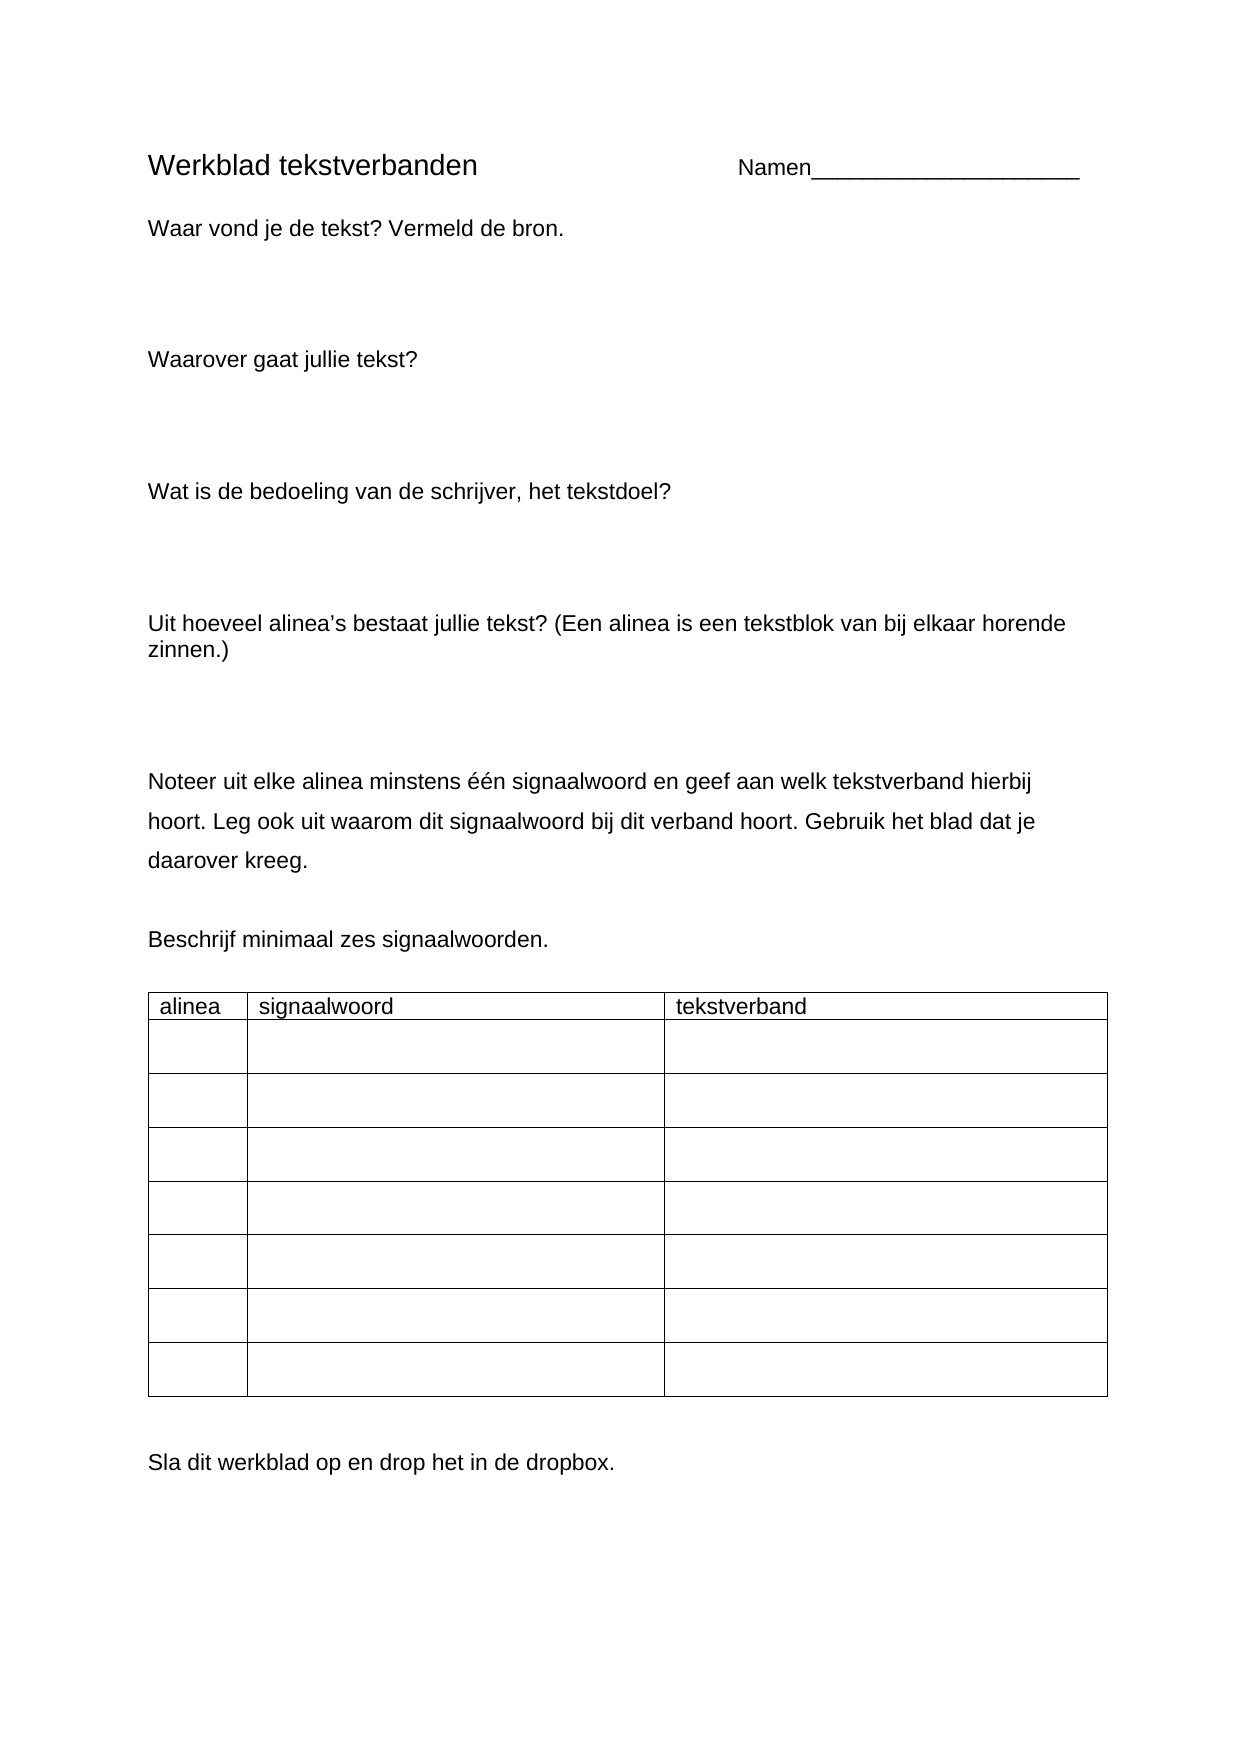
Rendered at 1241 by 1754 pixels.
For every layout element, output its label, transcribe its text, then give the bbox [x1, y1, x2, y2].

table_cell [149, 1020, 247, 1073]
table_cell [665, 1020, 1107, 1073]
table_header tekstverband [665, 993, 1107, 1019]
table_cell [248, 1020, 664, 1073]
text Uit hoeveel alinea’s bestaat jullie tekst? (Een alinea is een tekstblok van bij elkaar horende zinnen.) [148, 610, 1093, 663]
table_cell [149, 1074, 247, 1127]
text Werkblad tekstverbanden Namen_____________________ [148, 148, 1093, 181]
table_cell [149, 1128, 247, 1181]
table_cell [149, 1343, 247, 1396]
table_cell [149, 1235, 247, 1288]
table_header signaalwoord [248, 993, 664, 1019]
table_cell [248, 1128, 664, 1181]
table_cell [149, 1289, 247, 1342]
text Waar vond je de tekst? Vermeld de bron. [148, 215, 1093, 241]
table_cell [248, 1074, 664, 1127]
table_cell [665, 1128, 1107, 1181]
table_cell [248, 1235, 664, 1288]
text Beschrijf minimaal zes signaalwoorden. [148, 926, 1093, 952]
table_cell [149, 1182, 247, 1234]
table_cell [665, 1182, 1107, 1234]
table_cell [248, 1343, 664, 1396]
table_cell [665, 1235, 1107, 1288]
text Wat is de bedoeling van de schrijver, het tekstdoel? [148, 478, 1093, 504]
table_cell [248, 1289, 664, 1342]
table_cell [665, 1289, 1107, 1342]
text Waarover gaat jullie tekst? [148, 346, 1093, 373]
table_cell [248, 1182, 664, 1234]
text Noteer uit elke alinea minstens één signaalwoord en geef aan welk tekstverband hierbij hoort. Leg ook uit waarom dit signaalwoord bij dit verband hoort. Gebruik het blad dat je daarover kreeg. [148, 768, 1093, 873]
table_header alinea [149, 993, 247, 1019]
text Sla dit werkblad op en drop het in de dropbox. [148, 1449, 1093, 1476]
table_cell [665, 1343, 1107, 1396]
table_cell [665, 1074, 1107, 1127]
